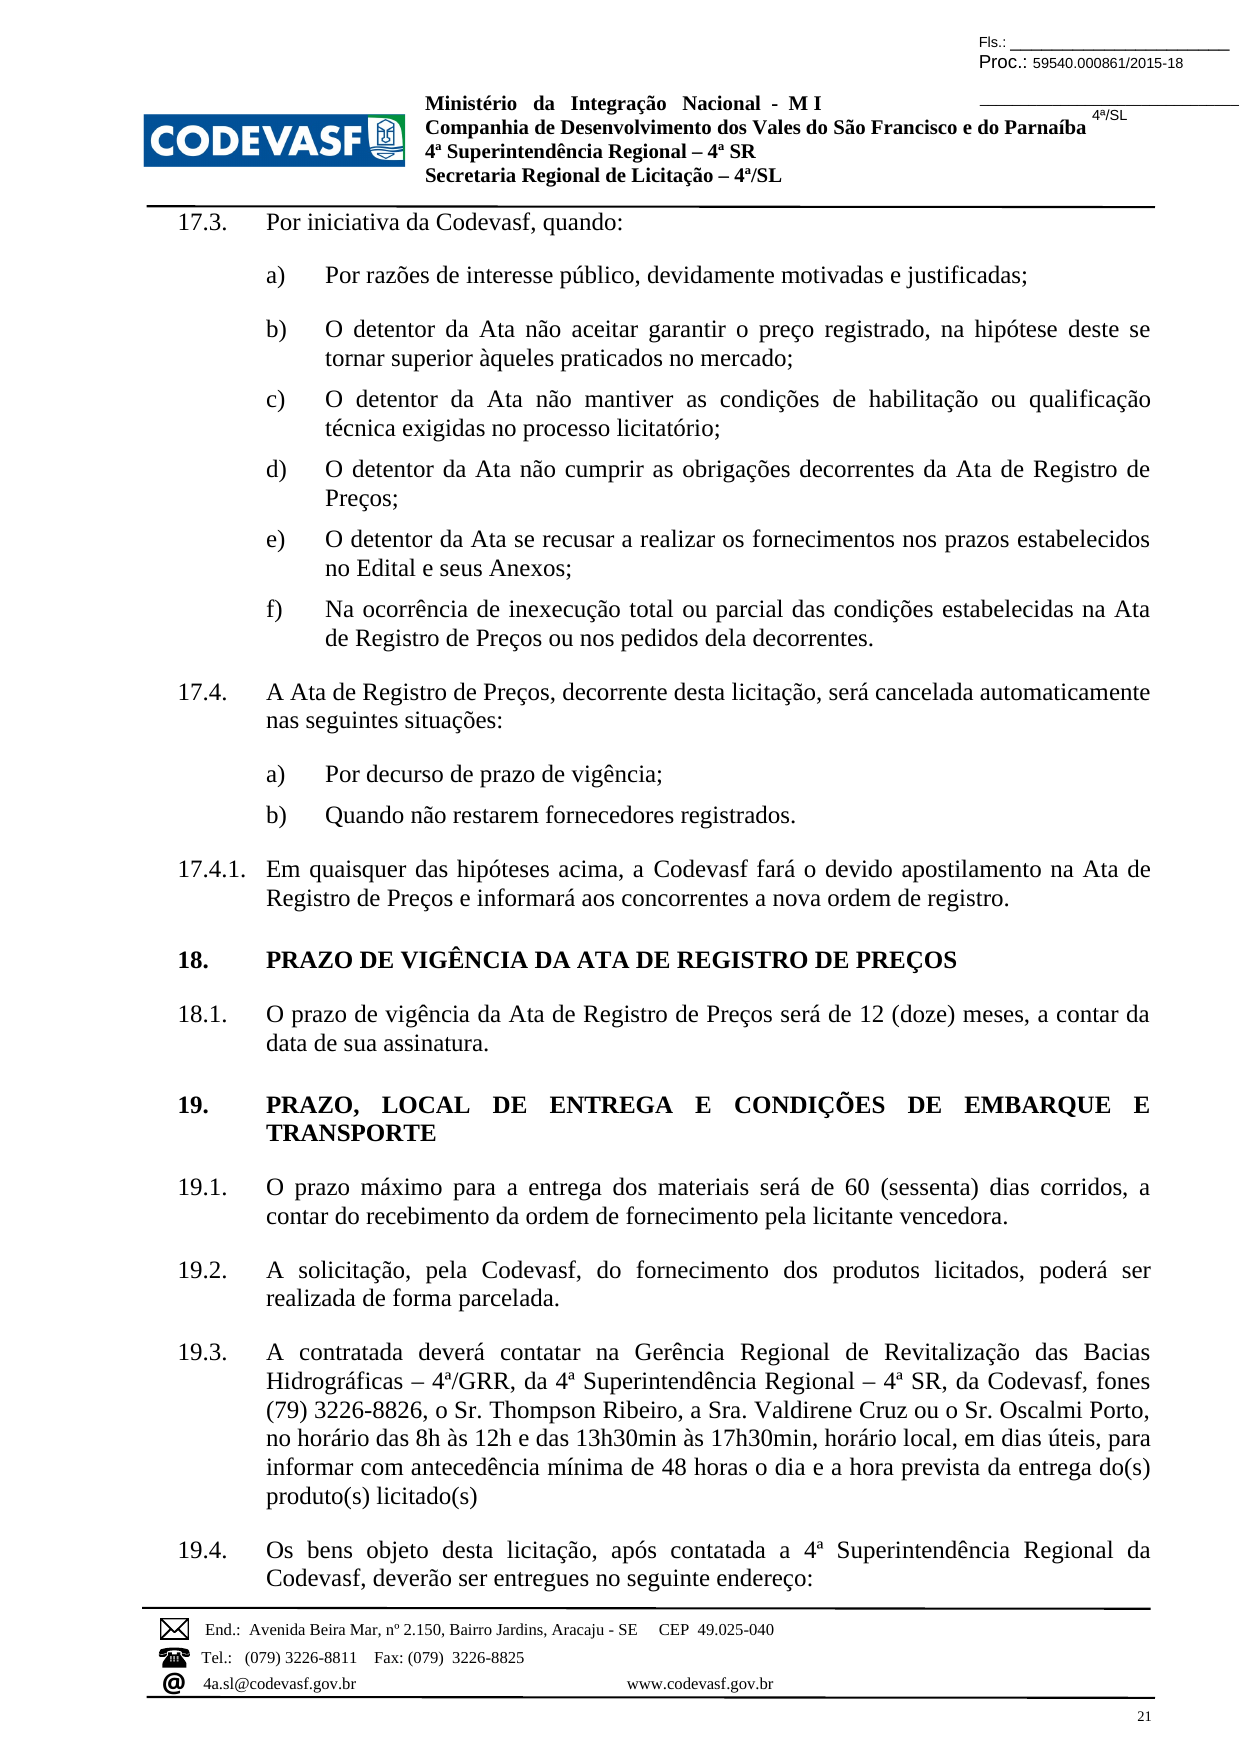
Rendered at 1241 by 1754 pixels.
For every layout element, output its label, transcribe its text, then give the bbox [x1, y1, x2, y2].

text c) O detentor da Ata não mantiver as condições de habilitação ou qualificação técnica exigidas no processo licitatório; [266, 384, 1152, 442]
text 19.1. O prazo máximo para a entrega dos materiais será de 60 (sessenta) dias corridos, a contar do recebimento da ordem de fornecimento pela licitante vencedora. [177, 1172, 1152, 1230]
text b) O detentor da Ata não aceitar garantir o preço registrado, na hipótese deste se tornar superior àqueles praticados no mercado; [266, 314, 1152, 372]
picture [143, 114, 406, 167]
text 18. PRAZO DE VIGÊNCIA DA ATA DE REGISTRO DE PREÇOS [177, 945, 1152, 974]
text f) Na ocorrência de inexecução total ou parcial das condições estabelecidas na Ata de Registro de Preços ou nos pedidos dela decorrentes. [266, 594, 1152, 652]
text a) Por razões de interesse público, devidamente motivadas e justificadas; [266, 261, 1152, 289]
text a) Por decurso de prazo de vigência; [266, 759, 1152, 788]
text d) O detentor da Ata não cumprir as obrigações decorrentes da Ata de Registro de Preços; [266, 454, 1152, 512]
text b) Quando não restarem fornecedores registrados. [266, 801, 1152, 829]
text 17.4.1. Em quaisquer das hipóteses acima, a Codevasf fará o devido apostilamento na Ata de Registro de Preços e informará aos concorrentes a nova ordem de registro. [177, 854, 1152, 912]
text 19.4. Os bens objeto desta licitação, após contatada a 4ª Superintendência Regional da Codevasf, deverão ser entregues no seguinte endereço: [177, 1535, 1152, 1592]
text 19. PRAZO, LOCAL DE ENTREGA E CONDIÇÕES DE EMBARQUE E TRANSPORTE [177, 1090, 1152, 1147]
text 17.3. Por iniciativa da Codevasf, quando: [177, 207, 1152, 236]
text 19.2. A solicitação, pela Codevasf, do fornecimento dos produtos licitados, poderá ser realizada de forma parcelada. [177, 1255, 1152, 1312]
text e) O detentor da Ata se recusar a realizar os fornecimentos nos prazos estabelecidos no Edital e seus Anexos; [266, 524, 1152, 582]
text 18.1. O prazo de vigência da Ata de Registro de Preços será de 12 (doze) meses, a contar da data de sua assinatura. [177, 999, 1152, 1056]
text 19.3. A contratada deverá contatar na Gerência Regional de Revitalização das Bacias Hidrográficas – 4ª/GRR, da 4ª Superintendência Regional – 4ª SR, da Codevasf, fones (79) 3226-8826, o Sr. Thompson Ribeiro, a Sra. Valdirene Cruz ou o Sr. Oscalmi Porto, no horário das 8h às 12h e das 13h30min às 17h30min, horário local, em dias úteis, para informar com antecedência mínima de 48 horas o dia e a hora prevista da entrega do(s) produto(s) licitado(s) [177, 1337, 1152, 1510]
text 17.4. A Ata de Registro de Preços, decorrente desta licitação, será cancelada automaticamente nas seguintes situações: [177, 677, 1152, 734]
